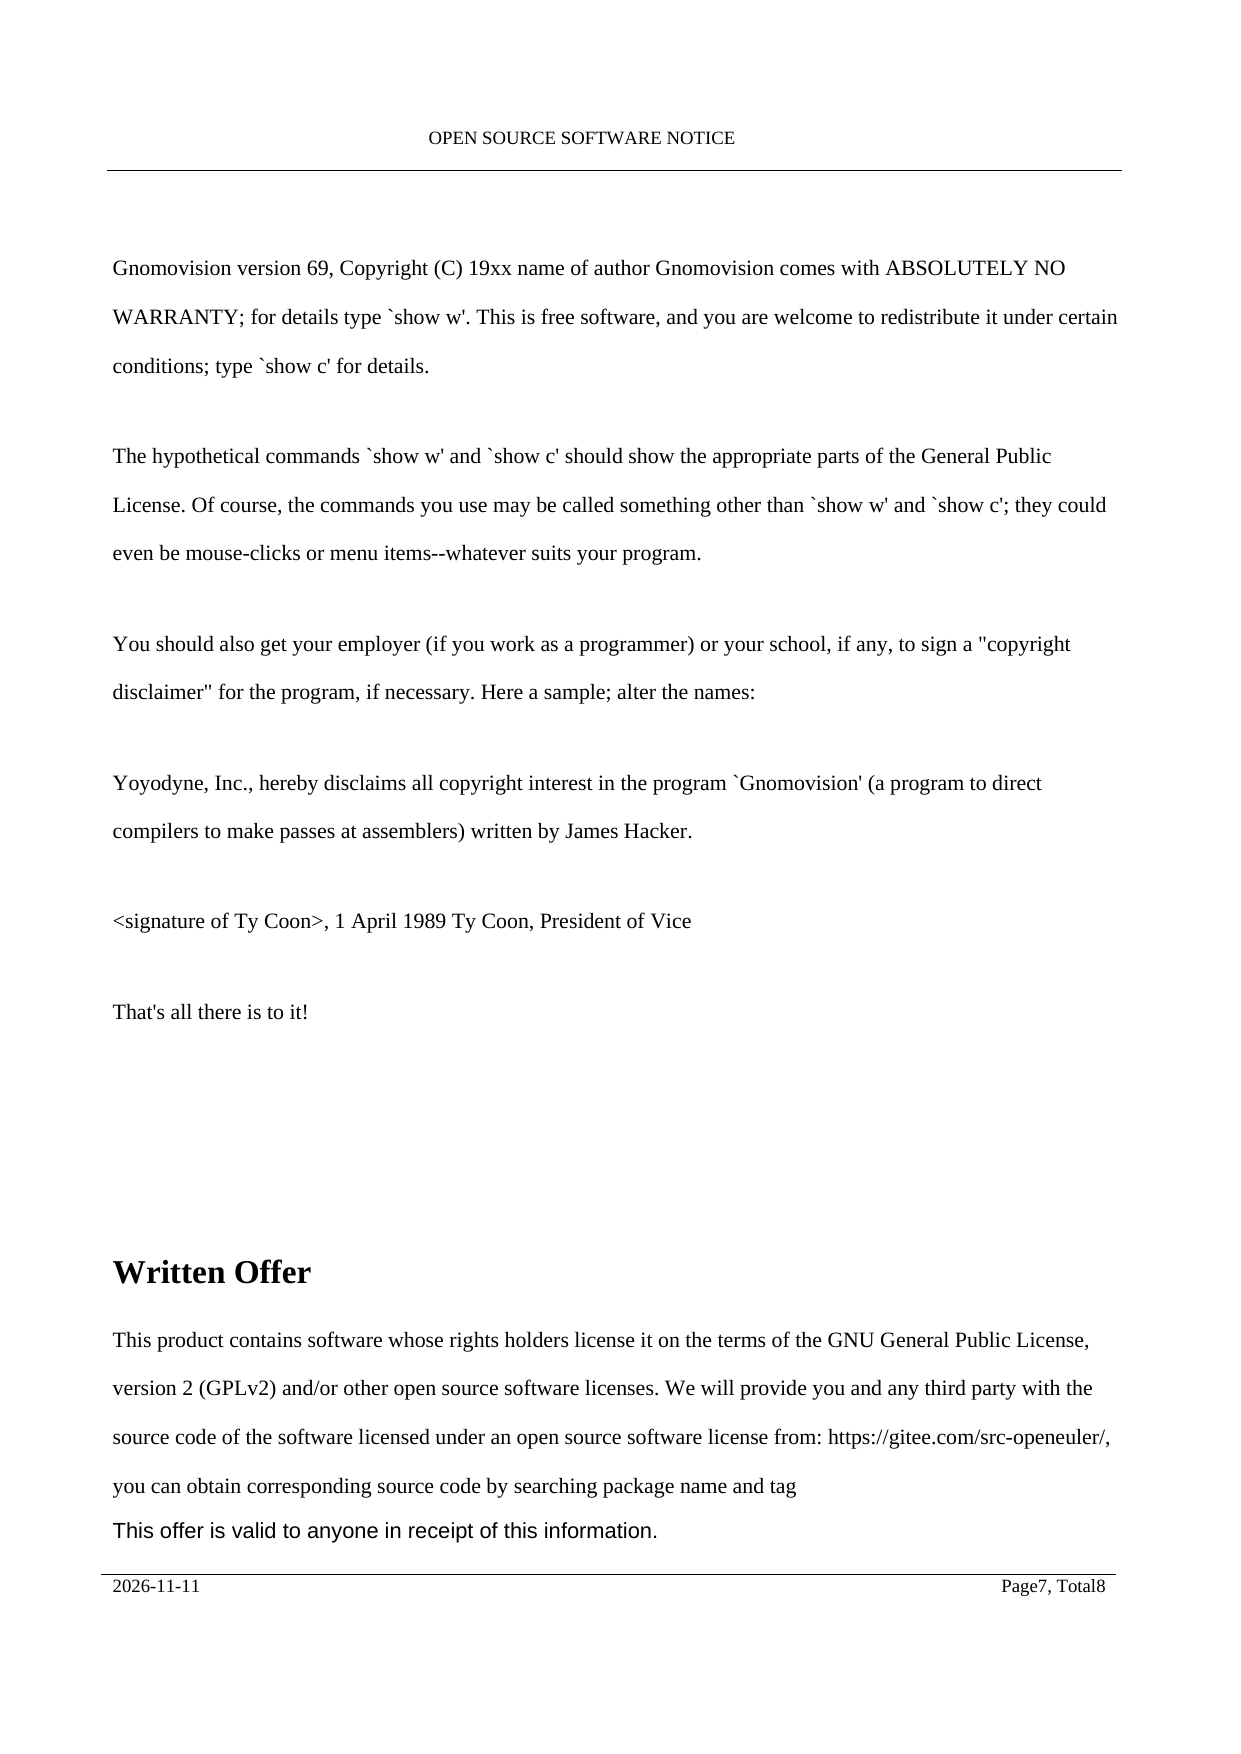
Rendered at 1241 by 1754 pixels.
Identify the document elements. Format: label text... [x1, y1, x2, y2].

text Yoyodyne, Inc., hereby disclaims all copyright interest in the program `Gnomovision' (a program to direct compilers to make passes at assemblers) written by James Hacker. [112, 766, 1128, 847]
text Gnomovision version 69, Copyright (C) 19xx name of author Gnomovision comes with ABSOLUTELY NO WARRANTY; for details type `show w'. This is free software, and you are welcome to redistribute it under certain conditions; type `show c' for details. [112, 251, 1128, 381]
text You should also get your employer (if you work as a programmer) or your school, if any, to sign a "copyright disclaimer" for the program, if necessary. Here a sample; alter the names: [112, 627, 1128, 708]
text The hypothetical commands `show w' and `show c' should show the appropriate parts of the General Public License. Of course, the commands you use may be called something other than `show w' and `show c'; they could even be mouse-clicks or menu items--whatever suits your program. [112, 439, 1128, 569]
text <signature of Ty Coon>, 1 April 1989 Ty Coon, President of Vice [112, 905, 1128, 937]
text That's all there is to it! [112, 995, 1128, 1222]
text Written Offer [112, 1239, 1128, 1304]
text This offer is valid to anyone in receipt of this information. [112, 1514, 1128, 1547]
text This product contains software whose rights holders license it on the terms of the GNU General Public License, version 2 (GPLv2) and/or other open source software licenses. We will provide you and any third party with the source code of the software licensed under an open source software license from: https://gitee.com/src-openeuler/, you can obtain corresponding source code by searching package name and tag [112, 1323, 1128, 1502]
